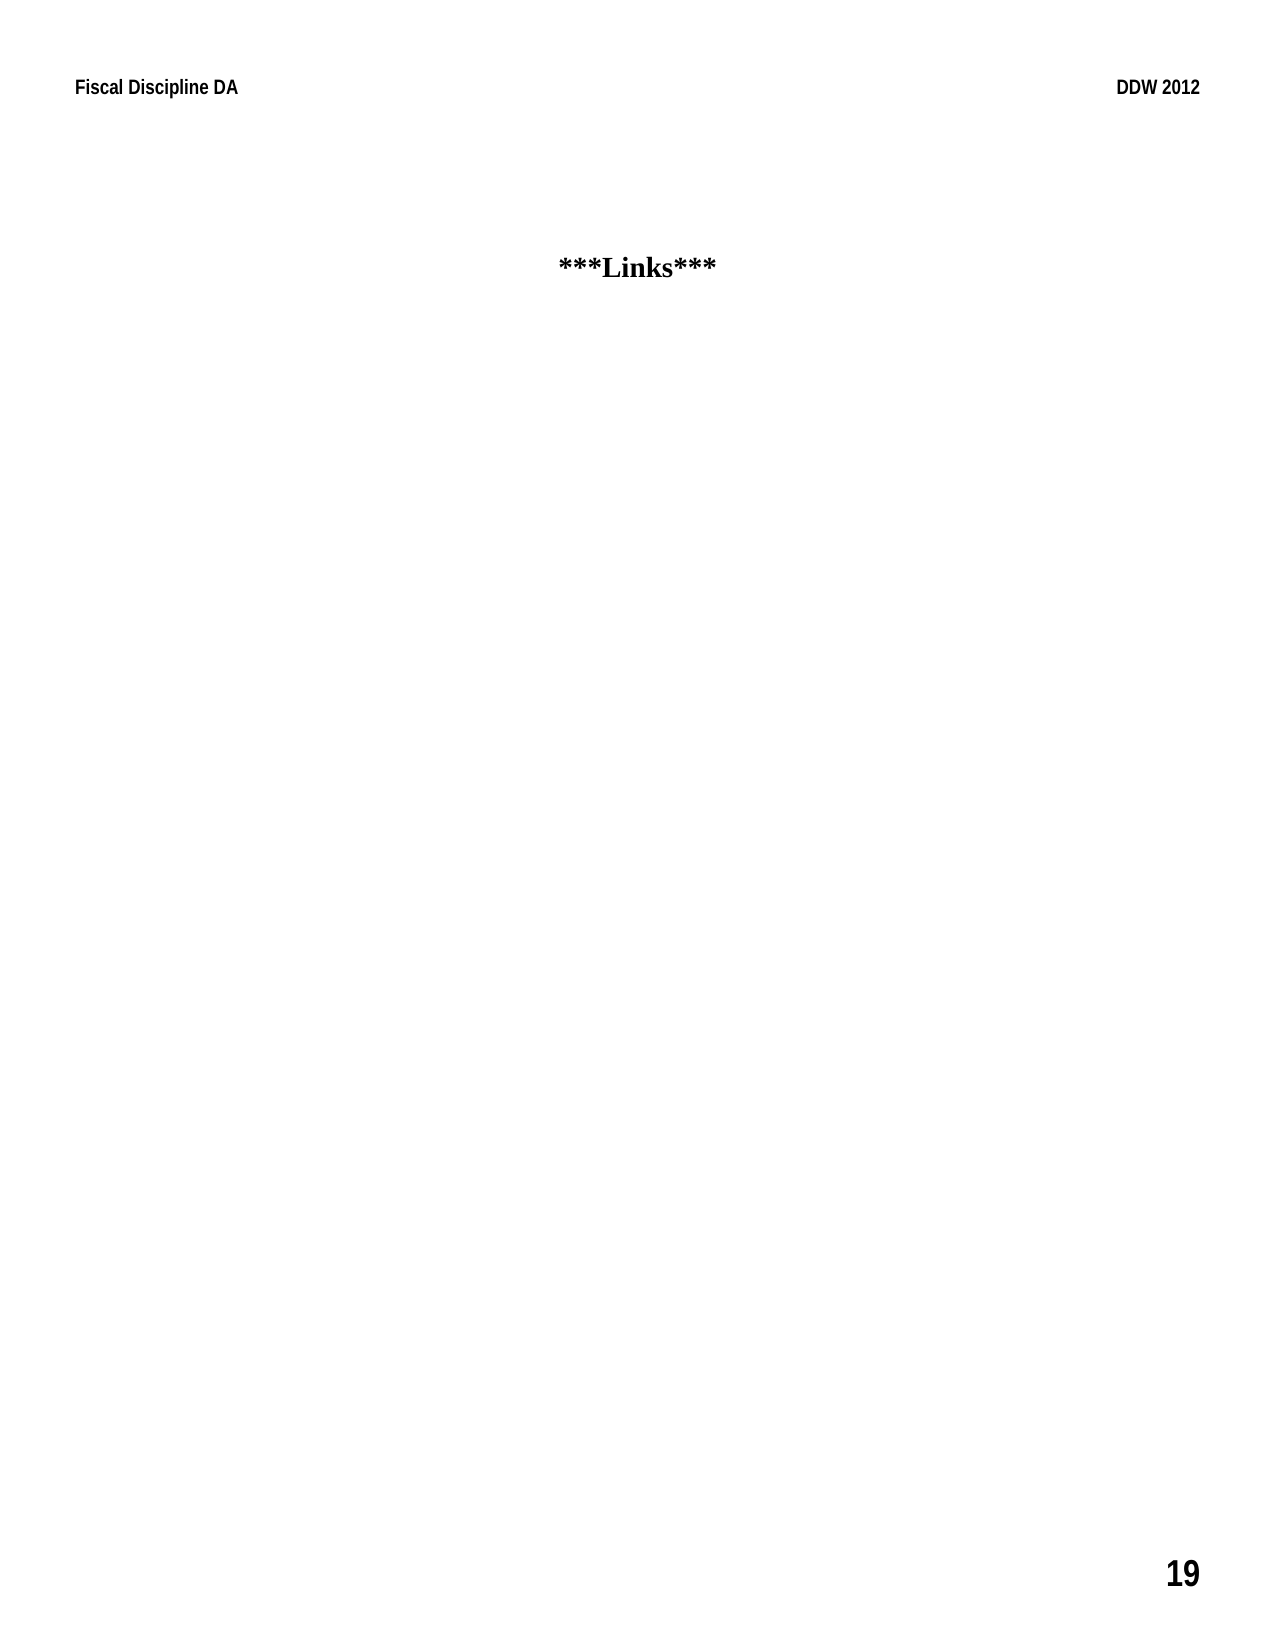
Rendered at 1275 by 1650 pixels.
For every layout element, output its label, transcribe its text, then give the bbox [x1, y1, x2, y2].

subtitle ***Links*** [75, 251, 1200, 284]
